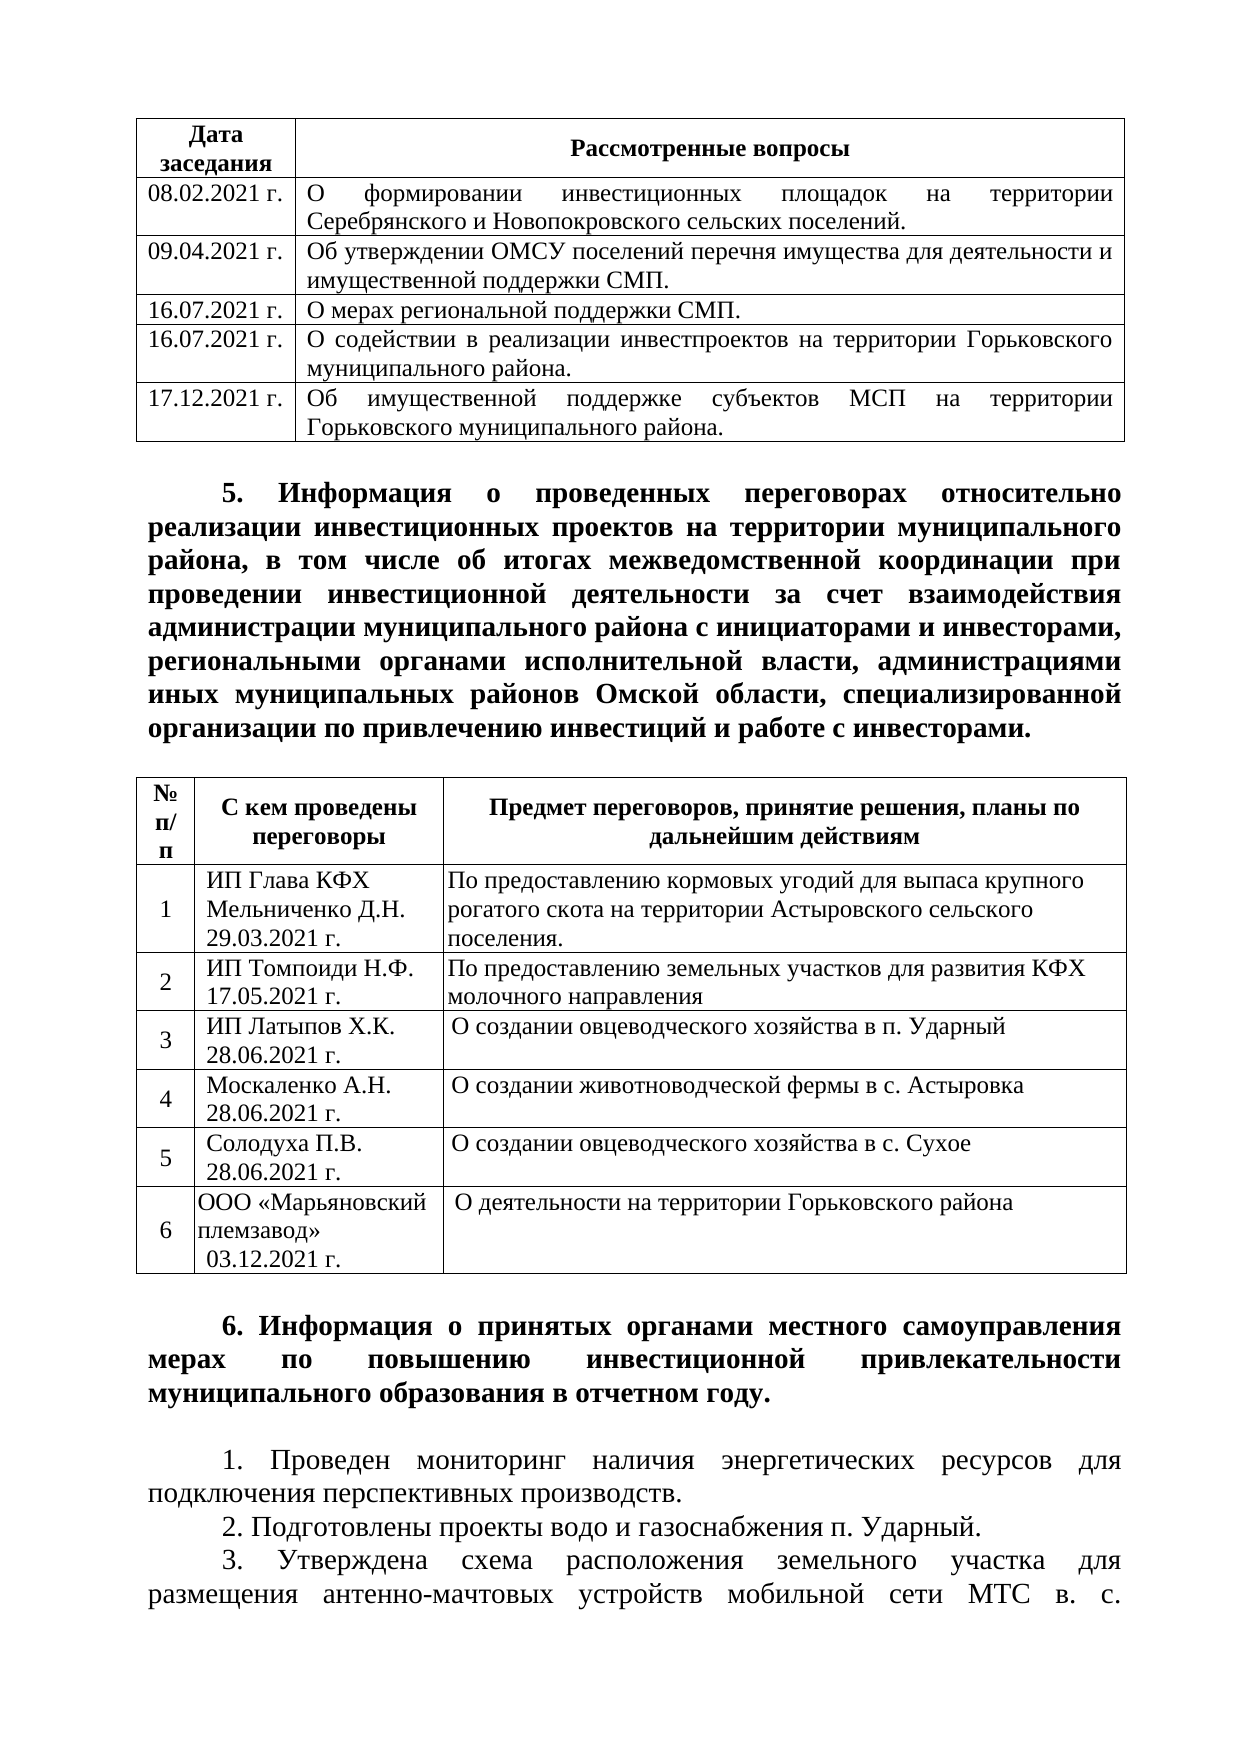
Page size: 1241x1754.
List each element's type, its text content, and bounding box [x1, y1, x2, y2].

table_header С кем проведены переговоры [195, 778, 443, 864]
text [148, 1542, 1122, 1609]
table_cell Москаленко А.Н. 28.06.2021 г. [195, 1070, 443, 1127]
table_cell По предоставлению кормовых угодий для выпаса крупного рогатого скота на территории Астыровского сельского поселения. [444, 865, 1126, 952]
table_cell По предоставлению земельных участков для развития КФХ молочного направления [444, 953, 1126, 1010]
table_cell Об утверждении ОМСУ поселений перечня имущества для деятельности и имущественной поддержки СМП. [296, 236, 1124, 294]
table_cell 08.02.2021 г. [137, 178, 295, 235]
table_header Дата заседания [137, 119, 295, 177]
table_cell 2 [137, 953, 194, 1010]
text 1. Проведен мониторинг наличия энергетических ресурсов для подключения перспективных производств. [148, 1442, 1122, 1509]
table_cell 16.07.2021 г. [137, 325, 295, 382]
table_header Рассмотренные вопросы [296, 119, 1124, 177]
table_cell 6 [137, 1187, 194, 1273]
text 5. Информация о проведенных переговорах относительно реализации инвестиционных проектов на территории муниципального района, в том числе об итогах межведомственной координации при проведении инвестиционной деятельности за счет взаимодействия администрации муниципального района с инициаторами и инвесторами, региональными органами исполнительной власти, администрациями иных муниципальных районов Омской области, специализированной организации по привлечению инвестиций и работе с инвесторами. [148, 475, 1122, 743]
table_cell 1 [137, 865, 194, 952]
table_cell 4 [137, 1070, 194, 1127]
table_cell ИП Глава КФХ Мельниченко Д.Н. 29.03.2021 г. [195, 865, 443, 952]
table_cell О деятельности на территории Горьковского района [444, 1187, 1126, 1273]
table_cell О формировании инвестиционных площадок на территории Серебрянского и Новопокровского сельских поселений. [296, 178, 1124, 235]
table_cell О содействии в реализации инвестпроектов на территории Горьковского муниципального района. [296, 325, 1124, 382]
table_cell О мерах региональной поддержки СМП. [296, 295, 1124, 323]
table_cell О создании овцеводческого хозяйства в с. Сухое [444, 1128, 1126, 1186]
table_cell Солодуха П.В. 28.06.2021 г. [195, 1128, 443, 1186]
table_cell О создании овцеводческого хозяйства в п. Ударный [444, 1011, 1126, 1069]
table_header № п/п [137, 778, 194, 864]
table_cell ООО «Марьяновский племзавод» 03.12.2021 г. [195, 1187, 443, 1273]
table_cell 09.04.2021 г. [137, 236, 295, 294]
table_cell 17.12.2021 г. [137, 383, 295, 441]
table_cell 16.07.2021 г. [137, 295, 295, 323]
table_header Предмет переговоров, принятие решения, планы по дальнейшим действиям [444, 778, 1126, 864]
text 2. Подготовлены проекты водо и газоснабжения п. Ударный. [148, 1509, 1122, 1542]
table_cell 5 [137, 1128, 194, 1186]
table_cell ИП Томпоиди Н.Ф. 17.05.2021 г. [195, 953, 443, 1010]
table_cell 3 [137, 1011, 194, 1069]
table_cell О создании животноводческой фермы в с. Астыровка [444, 1070, 1126, 1127]
table_cell ИП Латыпов Х.К. 28.06.2021 г. [195, 1011, 443, 1069]
table_cell Об имущественной поддержке субъектов МСП на территории Горьковского муниципального района. [296, 383, 1124, 441]
text 6. Информация о принятых органами местного самоуправления мерах по повышению инвестиционной привлекательности муниципального образования в отчетном году. [148, 1308, 1122, 1408]
